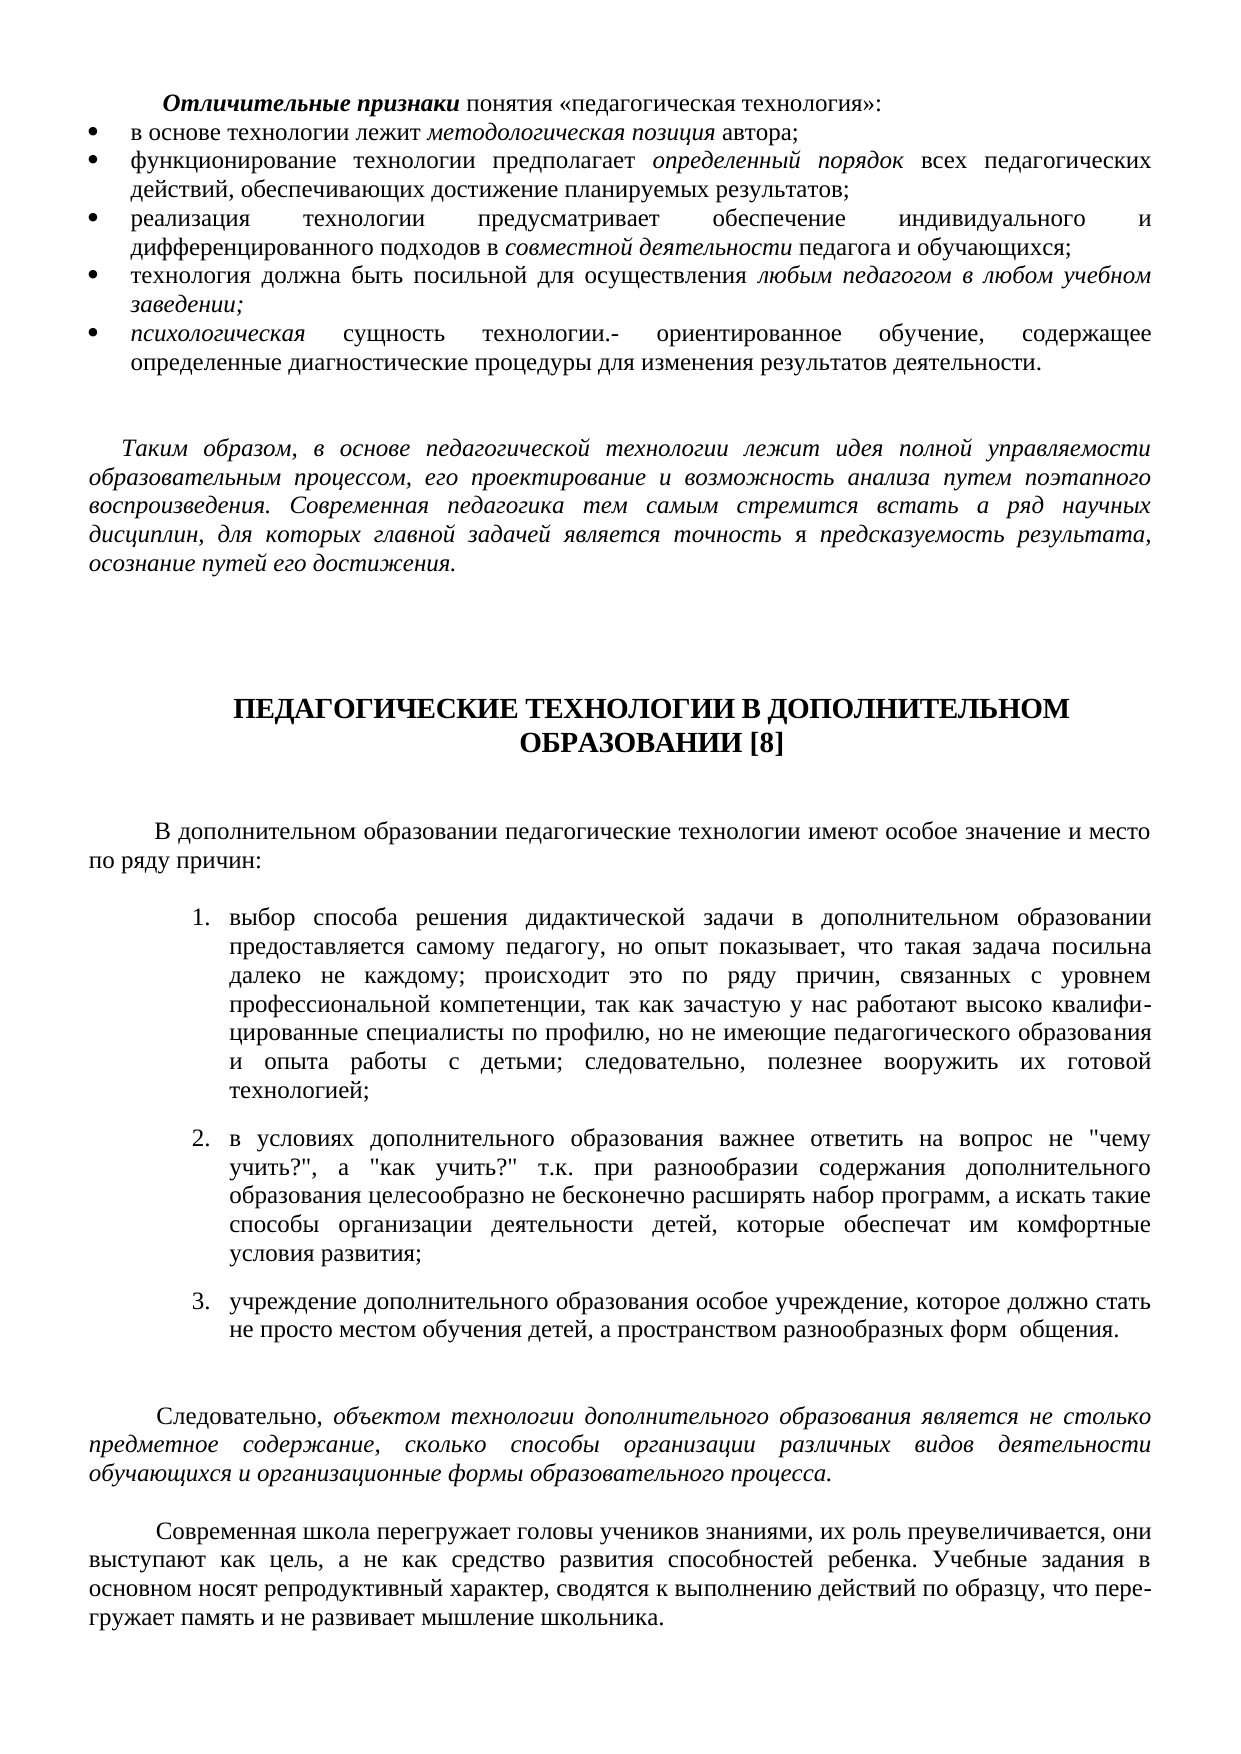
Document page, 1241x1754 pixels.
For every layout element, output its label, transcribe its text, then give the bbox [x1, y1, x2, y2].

text Отличительные признаки понятия «педагогическая технология»: [89, 88, 1152, 117]
list реализация технологии предусматривает обеспечение индивидуального и дифференцированного подходов в совместной деятельности педагога и обучающихся; [89, 203, 1152, 260]
text Современная школа перегружает головы учеников знаниями, их роль преувеличивается, они выступают как цель, а не как средство развития способностей ребенка. Учебные задания в основном носят репродуктивный характер, сводятся к выполнению действий по образцу, что перегружает память и не развивает мышление школьника. [89, 1516, 1152, 1631]
list выбор способа решения дидактической задачи в дополнительном образовании предоставляется самому педагогу, но опыт показывает, что такая задача посильна далеко не каждому; происходит это по ряду причин, связанных с уровнем профессиональной компетенции, так как зачастую у нас работают высоко квалифицированные специалисты по профилю, но не имеющие педагогического образования и опыта работы с детьми; следовательно, полезнее вооружить их готовой технологией; [192, 902, 1152, 1104]
text Следовательно, объектом технологии дополнительного образования является не столько предметное содержание, сколько способы организации различных видов деятельности обучающихся и организационные формы образовательного процесса. [89, 1401, 1152, 1487]
text ПЕДАГОГИЧЕСКИЕ ТЕХНОЛОГИИ В ДОПОЛНИТЕЛЬНОМ ОБРАЗОВАНИИ [8] [152, 692, 1152, 759]
list технология должна быть посильной для осуществления любым педагогом в любом учебном заведении; [89, 260, 1152, 318]
list в основе технологии лежит методологическая позиция автора; [89, 117, 1152, 145]
list психологическая сущность технологии.- ориентированное обучение, содержащее определенные диагностические процедуры для изменения результатов деятельности. [89, 318, 1152, 375]
list в условиях дополнительного образования важнее ответить на вопрос не "чему учить?", а "как учить?" т.к. при разнообразии содержания дополнительного образования целесообразно не бесконечно расширять набор программ, а искать такие способы организации деятельности детей, которые обеспечат им комфортные условия развития; [192, 1123, 1152, 1267]
text Таким образом, в основе педагогической технологии лежит идея полной управляемости образовательным процессом, его проектирование и возможность анализа путем поэтапного воспроизведения. Современная педагогика тем самым стремится встать а ряд научных дисциплин, для которых главной задачей является точность я предсказуемость результата, осознание путей его достижения. [89, 433, 1152, 577]
list функционирование технологии предполагает определенный порядок всех педагогических действий, обеспечивающих достижение планируемых результатов; [89, 145, 1152, 203]
text В дополнительном образовании педагогические технологии имеют особое значение и место по ряду причин: [89, 816, 1152, 874]
list учреждение дополнительного образования особое учреждение, которое должно стать не просто местом обучения детей, а пространством разнообразных форм общения. [192, 1286, 1152, 1343]
